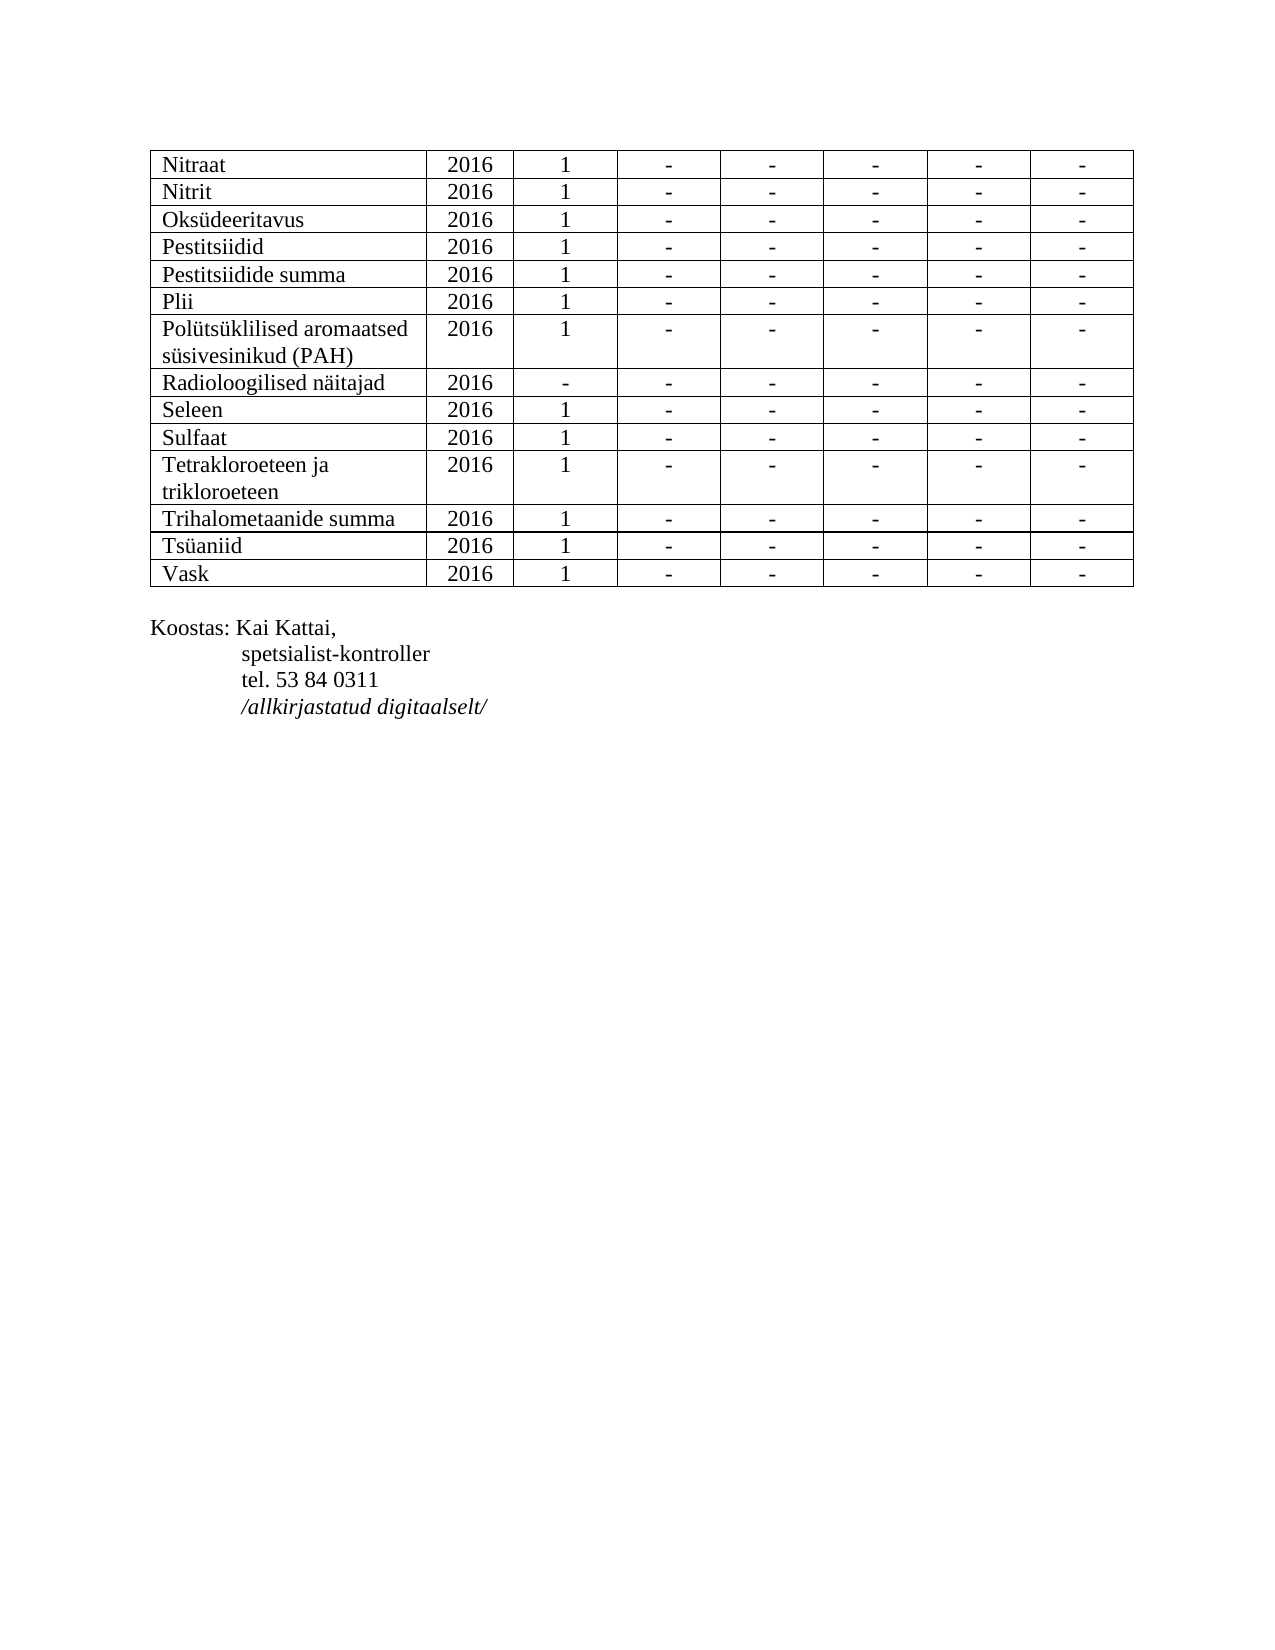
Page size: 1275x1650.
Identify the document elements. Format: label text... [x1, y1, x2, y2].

table_cell - [1031, 505, 1133, 531]
table_cell - [618, 424, 720, 450]
table_cell Vask [151, 560, 426, 586]
text spetsialist-kontroller [150, 640, 1125, 666]
table_cell - [1031, 369, 1133, 396]
table_cell - [1031, 288, 1133, 314]
table_cell - [1031, 533, 1133, 559]
table_cell 1 [514, 533, 617, 559]
table_cell - [824, 451, 927, 504]
table_cell - [618, 315, 720, 368]
table_cell 1 [514, 315, 617, 368]
table_cell - [928, 315, 1030, 368]
table_cell - [721, 505, 823, 531]
table_cell - [928, 451, 1030, 504]
table_cell 1 [514, 560, 617, 586]
table_cell Plii [151, 288, 426, 314]
table_cell - [928, 369, 1030, 396]
table_cell 1 [514, 451, 617, 504]
table_cell - [824, 288, 927, 314]
table_cell - [618, 261, 720, 287]
table_cell - [514, 369, 617, 396]
table_cell - [721, 369, 823, 396]
table_cell 1 [514, 397, 617, 423]
text tel. 53 84 0311 [150, 666, 1125, 693]
table_cell - [618, 151, 720, 177]
table_cell Pestitsiidide summa [151, 261, 426, 287]
table_cell Tetrakloroeteen ja trikloroeteen [151, 451, 426, 504]
table_cell - [618, 369, 720, 396]
table_cell - [618, 533, 720, 559]
table_cell - [721, 179, 823, 205]
table_cell - [928, 424, 1030, 450]
table_cell - [824, 315, 927, 368]
table_cell 1 [514, 151, 617, 177]
table_cell - [1031, 560, 1133, 586]
table_cell 1 [514, 206, 617, 232]
table_cell - [824, 560, 927, 586]
table_cell 1 [514, 424, 617, 450]
table_cell - [618, 451, 720, 504]
table_cell 1 [514, 261, 617, 287]
table_cell - [618, 206, 720, 232]
table_cell - [824, 505, 927, 531]
table_cell - [618, 179, 720, 205]
table_cell - [928, 397, 1030, 423]
table_cell - [928, 179, 1030, 205]
table_cell - [928, 533, 1030, 559]
table_cell - [721, 206, 823, 232]
table_cell - [928, 151, 1030, 177]
table_cell 2016 [427, 451, 513, 504]
table_cell - [721, 261, 823, 287]
table_cell - [721, 288, 823, 314]
table_cell 2016 [427, 369, 513, 396]
table_cell - [721, 424, 823, 450]
table_cell Oksüdeeritavus [151, 206, 426, 232]
table_cell - [928, 505, 1030, 531]
table_cell 1 [514, 288, 617, 314]
table_cell - [721, 451, 823, 504]
table_cell - [1031, 261, 1133, 287]
table_cell 2016 [427, 397, 513, 423]
table_cell Trihalometaanide summa [151, 505, 426, 531]
table_cell 2016 [427, 505, 513, 531]
table_cell - [824, 179, 927, 205]
table_cell 2016 [427, 315, 513, 368]
table_cell - [824, 151, 927, 177]
table_cell - [721, 315, 823, 368]
table_cell - [928, 560, 1030, 586]
table_cell - [618, 397, 720, 423]
table_cell - [1031, 179, 1133, 205]
table_cell Nitrit [151, 179, 426, 205]
table_cell 1 [514, 505, 617, 531]
table_cell - [1031, 424, 1133, 450]
table_cell 2016 [427, 560, 513, 586]
table_cell Tsüaniid [151, 533, 426, 559]
table_cell - [618, 505, 720, 531]
table_cell - [721, 533, 823, 559]
table_cell - [618, 288, 720, 314]
table_cell 2016 [427, 179, 513, 205]
table_cell 2016 [427, 533, 513, 559]
table_cell - [824, 397, 927, 423]
table_cell Seleen [151, 397, 426, 423]
table_cell - [928, 261, 1030, 287]
table_cell - [1031, 397, 1133, 423]
table_cell Nitraat [151, 151, 426, 177]
table_cell 2016 [427, 261, 513, 287]
table_cell Sulfaat [151, 424, 426, 450]
table_cell - [721, 560, 823, 586]
table_cell - [928, 206, 1030, 232]
table_cell 1 [514, 233, 617, 259]
text /allkirjastatud digitaalselt/ [150, 693, 1125, 719]
table_cell - [824, 424, 927, 450]
table_cell - [618, 560, 720, 586]
table_cell - [824, 233, 927, 259]
table_cell - [824, 261, 927, 287]
table_cell - [618, 233, 720, 259]
table_cell Polütsüklilised aromaatsed süsivesinikud (PAH) [151, 315, 426, 368]
table_cell - [1031, 451, 1133, 504]
table_cell 2016 [427, 206, 513, 232]
table_cell - [721, 233, 823, 259]
table_cell - [1031, 206, 1133, 232]
table_cell - [824, 206, 927, 232]
table_cell - [1031, 233, 1133, 259]
table_cell 2016 [427, 151, 513, 177]
table_cell Radioloogilised näitajad [151, 369, 426, 396]
table_cell 1 [514, 179, 617, 205]
table_cell - [928, 288, 1030, 314]
table_cell - [1031, 151, 1133, 177]
table_cell - [1031, 315, 1133, 368]
table_cell 2016 [427, 424, 513, 450]
table_cell - [928, 233, 1030, 259]
table_cell - [824, 533, 927, 559]
table_cell Pestitsiidid [151, 233, 426, 259]
table_cell - [824, 369, 927, 396]
table_cell 2016 [427, 233, 513, 259]
text Koostas: Kai Kattai, [150, 614, 1125, 640]
table_cell - [721, 151, 823, 177]
table_cell - [721, 397, 823, 423]
table_cell 2016 [427, 288, 513, 314]
